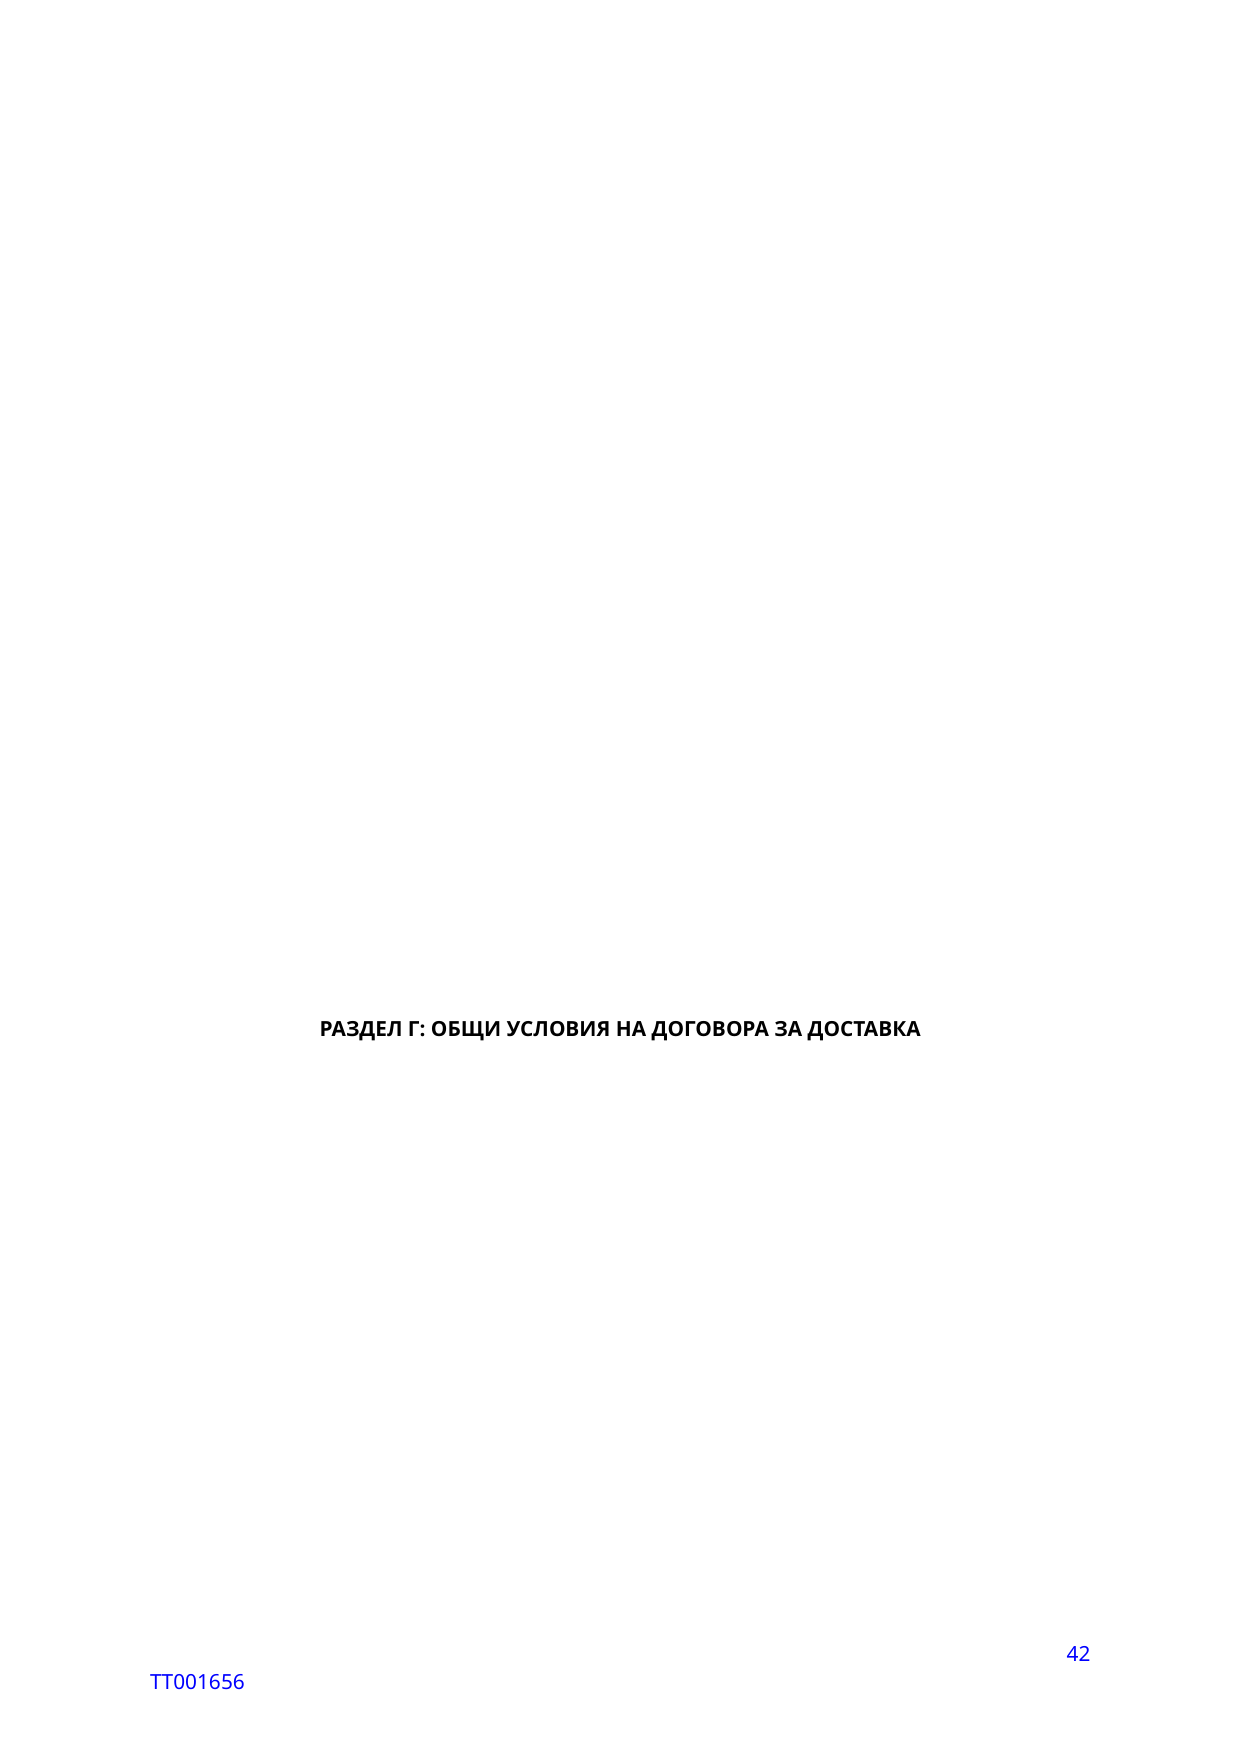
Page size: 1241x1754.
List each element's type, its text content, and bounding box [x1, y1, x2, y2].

text РАЗДЕЛ Г: ОБЩИ УСЛОВИЯ НА ДОГОВОРА ЗА ДОСТАВКА [150, 1014, 1090, 1043]
